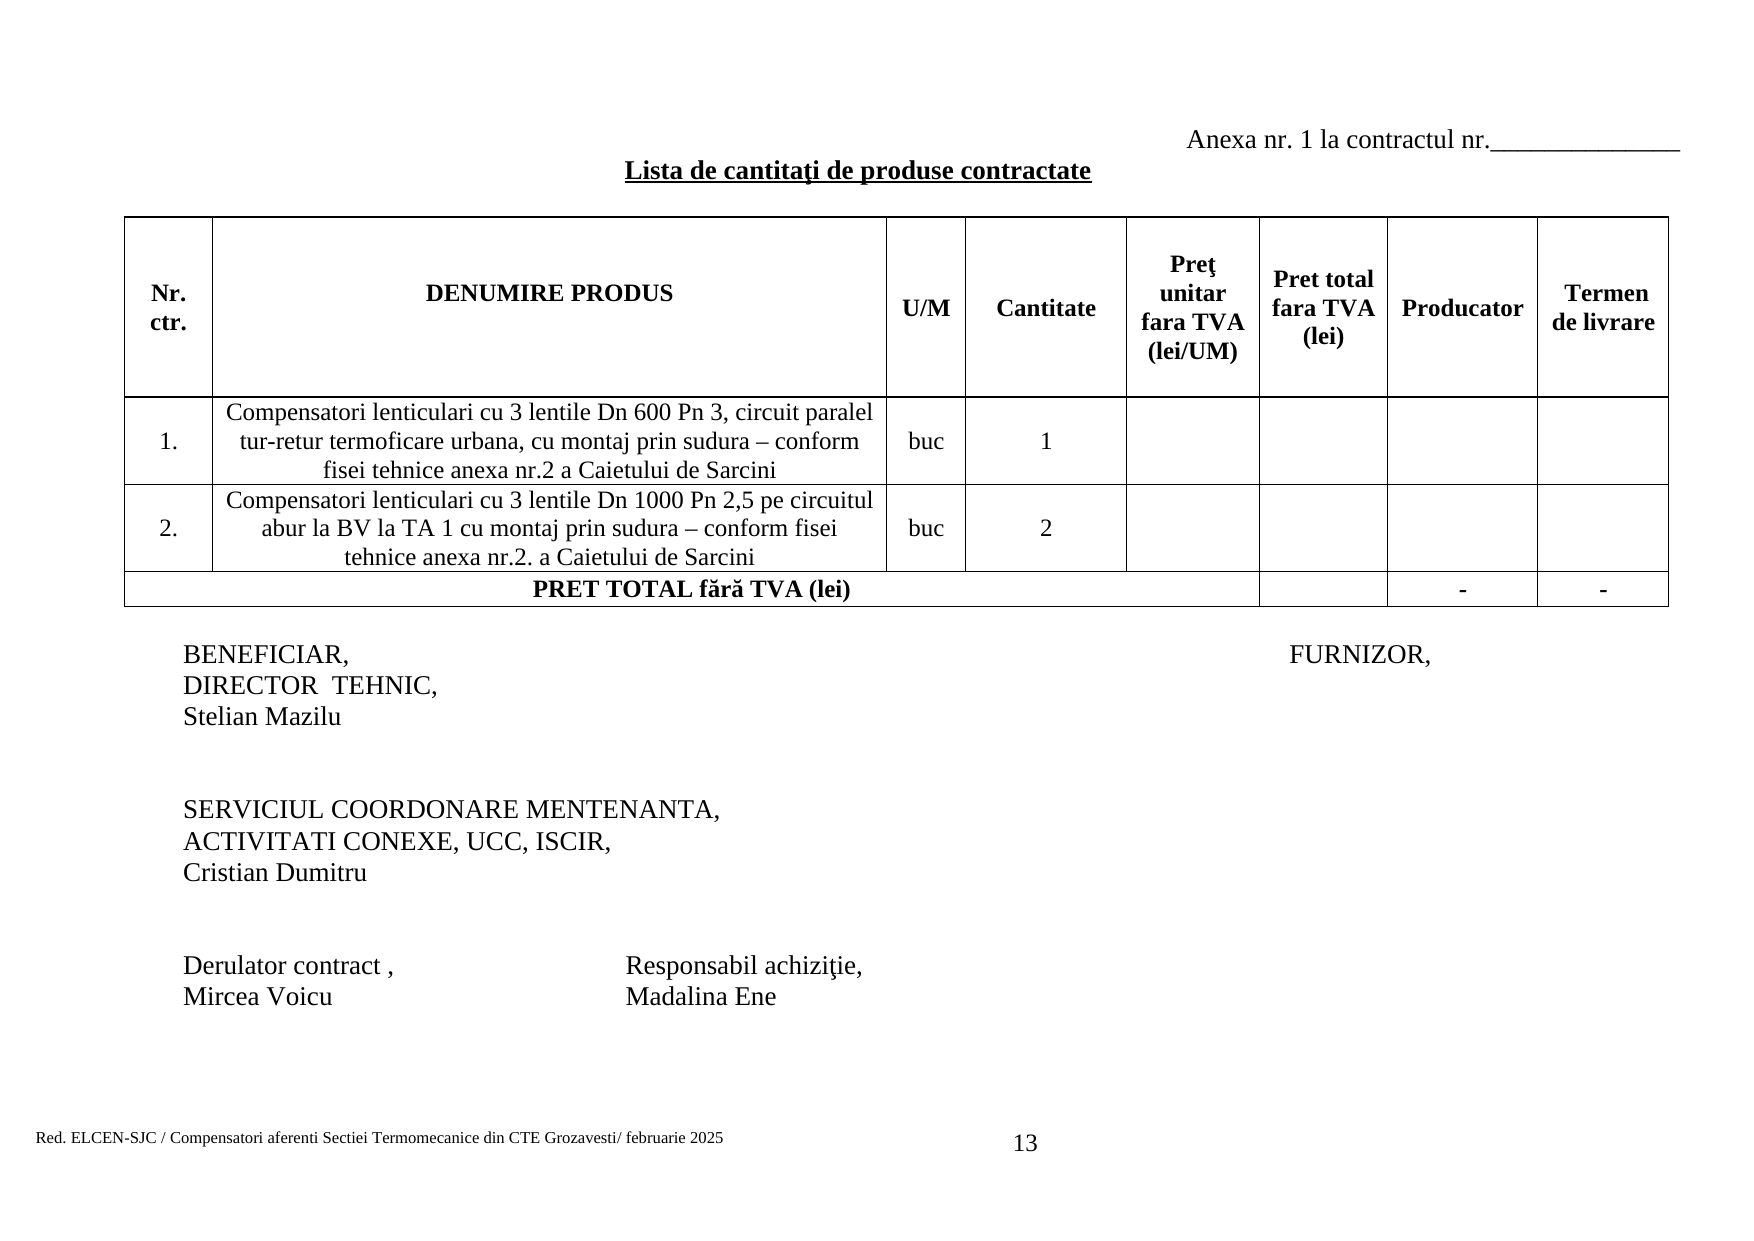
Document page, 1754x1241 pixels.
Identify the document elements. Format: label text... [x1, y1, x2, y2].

table_cell [1260, 398, 1387, 484]
table_header Termen de livrare [1538, 218, 1668, 396]
table_cell [1538, 485, 1668, 571]
table_cell 1. [125, 398, 212, 484]
table_cell [1388, 398, 1537, 484]
text SERVICIUL COORDONARE MENTENANTA, [109, 794, 1680, 825]
table_header Cantitate [966, 218, 1126, 396]
table_cell - [1388, 572, 1537, 606]
text BENEFICIAR, FURNIZOR, [109, 638, 1680, 669]
table_cell [1260, 572, 1387, 606]
table_header Producator [1388, 218, 1537, 396]
text Lista de cantitaţi de produse contractate [35, 154, 1680, 185]
table_cell 2. [125, 485, 212, 571]
table_cell [1127, 485, 1259, 571]
table_cell Compensatori lenticulari cu 3 lentile Dn 600 Pn 3, circuit paralel tur-retur termoficare urbana, cu montaj prin sudura – conform fisei tehnice anexa nr.2 a Caietului de Sarcini [213, 398, 886, 484]
table_cell - [1538, 572, 1668, 606]
table_cell 1 [966, 398, 1126, 484]
table_cell buc [887, 485, 965, 571]
table_cell PRET TOTAL fără TVA (lei) [125, 572, 1259, 606]
text Cristian Dumitru [35, 856, 1680, 887]
table_cell [1260, 485, 1387, 571]
text Derulator contract , Responsabil achiziţie, [35, 949, 1680, 981]
table_header Preţ unitar fara TVA (lei/UM) [1127, 218, 1259, 396]
text Mircea Voicu Madalina Ene [35, 981, 1680, 1012]
text Stelian Mazilu [35, 700, 1680, 731]
table_cell [1127, 398, 1259, 484]
table_cell Compensatori lenticulari cu 3 lentile Dn 1000 Pn 2,5 pe circuitul abur la BV la TA 1 cu montaj prin sudura – conform fisei tehnice anexa nr.2. a Caietului de Sarcini [213, 485, 886, 571]
table_header Nr. ctr. [125, 218, 212, 396]
table_header Pret total fara TVA (lei) [1260, 218, 1387, 396]
table_header U/M [887, 218, 965, 396]
table_cell buc [887, 398, 965, 484]
table_cell [1538, 398, 1668, 484]
text ACTIVITATI CONEXE, UCC, ISCIR, [109, 825, 1680, 856]
table_cell [1388, 485, 1537, 571]
text DIRECTOR TEHNIC, [35, 669, 1680, 700]
table_cell 2 [966, 485, 1126, 571]
text Anexa nr. 1 la contractul nr.______________ [35, 123, 1680, 154]
table_header DENUMIRE PRODUS [213, 218, 886, 396]
